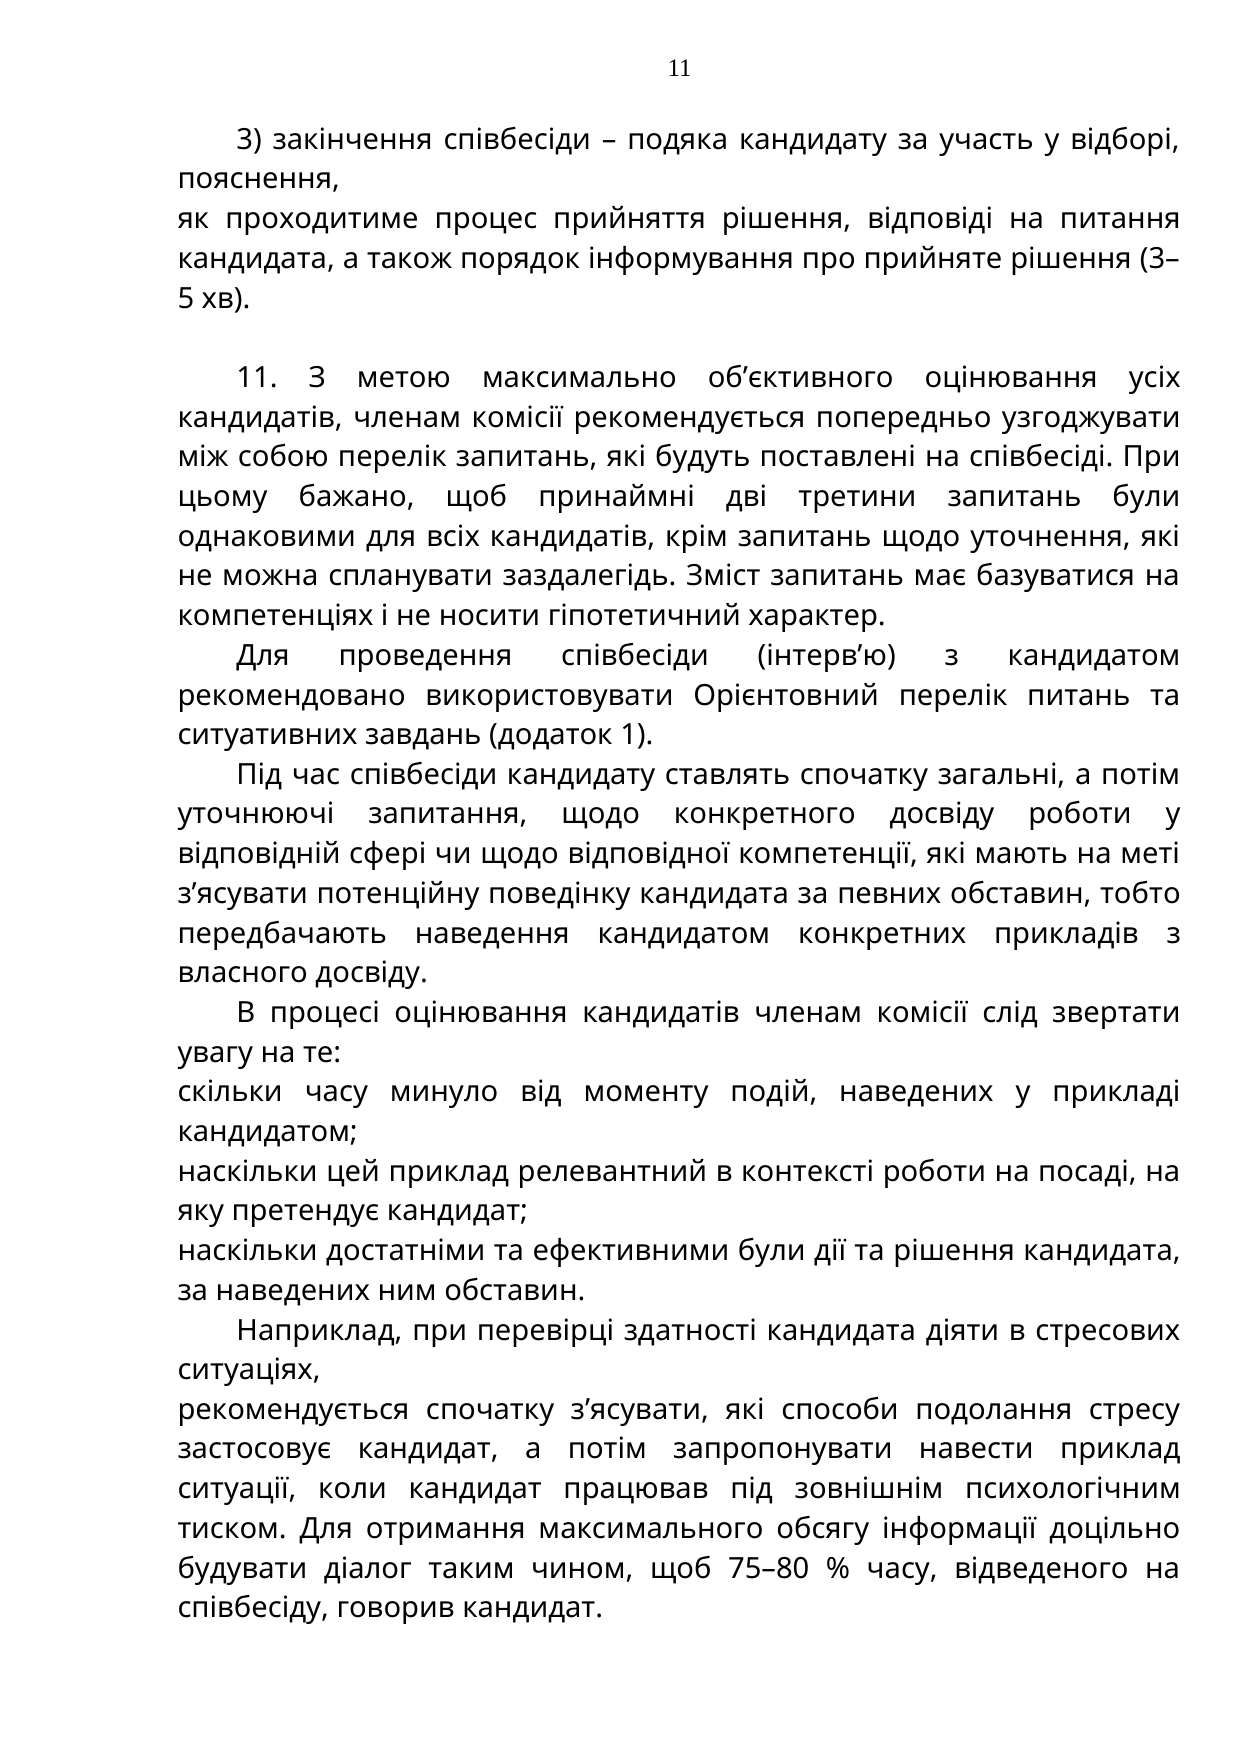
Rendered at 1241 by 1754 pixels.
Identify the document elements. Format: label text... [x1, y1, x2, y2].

text Наприклад, при перевірці здатності кандидата діяти в стресових ситуаціях, [177, 1309, 1181, 1388]
text як проходитиме процес прийняття рішення, відповіді на питання кандидата, а також порядок інформування про прийняте рішення (3–5 хв). [177, 197, 1181, 317]
text Під час співбесіди кандидату ставлять спочатку загальні, а потім уточнюючі запитання, щодо конкретного досвіду роботи у відповідній сфері чи щодо відповідної компетенції, які мають на меті з’ясувати потенційну поведінку кандидата за певних обставин, тобто передбачають наведення кандидатом конкретних прикладів з власного досвіду. [177, 753, 1181, 991]
text 11. З метою максимально об’єктивного оцінювання усіх кандидатів, членам комісії рекомендується попередньо узгоджувати між собою перелік запитань, які будуть поставлені на співбесіді. При цьому бажано, щоб принаймні дві третини запитань були однаковими для всіх кандидатів, крім запитань щодо уточнення, які не можна спланувати заздалегідь. Зміст запитань має базуватися на компетенціях і не носити гіпотетичний характер. [177, 356, 1181, 634]
text 3) закінчення співбесіди – подяка кандидату за участь у відборі, пояснення, [177, 118, 1181, 197]
text В процесі оцінювання кандидатів членам комісії слід звертати увагу на те: [177, 991, 1181, 1071]
text наскільки достатніми та ефективними були дії та рішення кандидата, за наведених ним обставин. [177, 1229, 1181, 1309]
text Для проведення співбесіди (інтерв’ю) з кандидатом рекомендовано використовувати Орієнтовний перелік питань та ситуативних завдань (додаток 1). [177, 634, 1181, 753]
text наскільки цей приклад релевантний в контексті роботи на посаді, на яку претендує кандидат; [177, 1150, 1181, 1229]
text скільки часу минуло від моменту подій, наведених у прикладі кандидатом; [177, 1071, 1181, 1150]
text рекомендується спочатку з’ясувати, які способи подолання стресу застосовує кандидат, а потім запропонувати навести приклад ситуації, коли кандидат працював під зовнішнім психологічним тиском. Для отримання максимального обсягу інформації доцільно будувати діалог таким чином, щоб 75–80 % часу, відведеного на співбесіду, говорив кандидат. [177, 1388, 1181, 1626]
